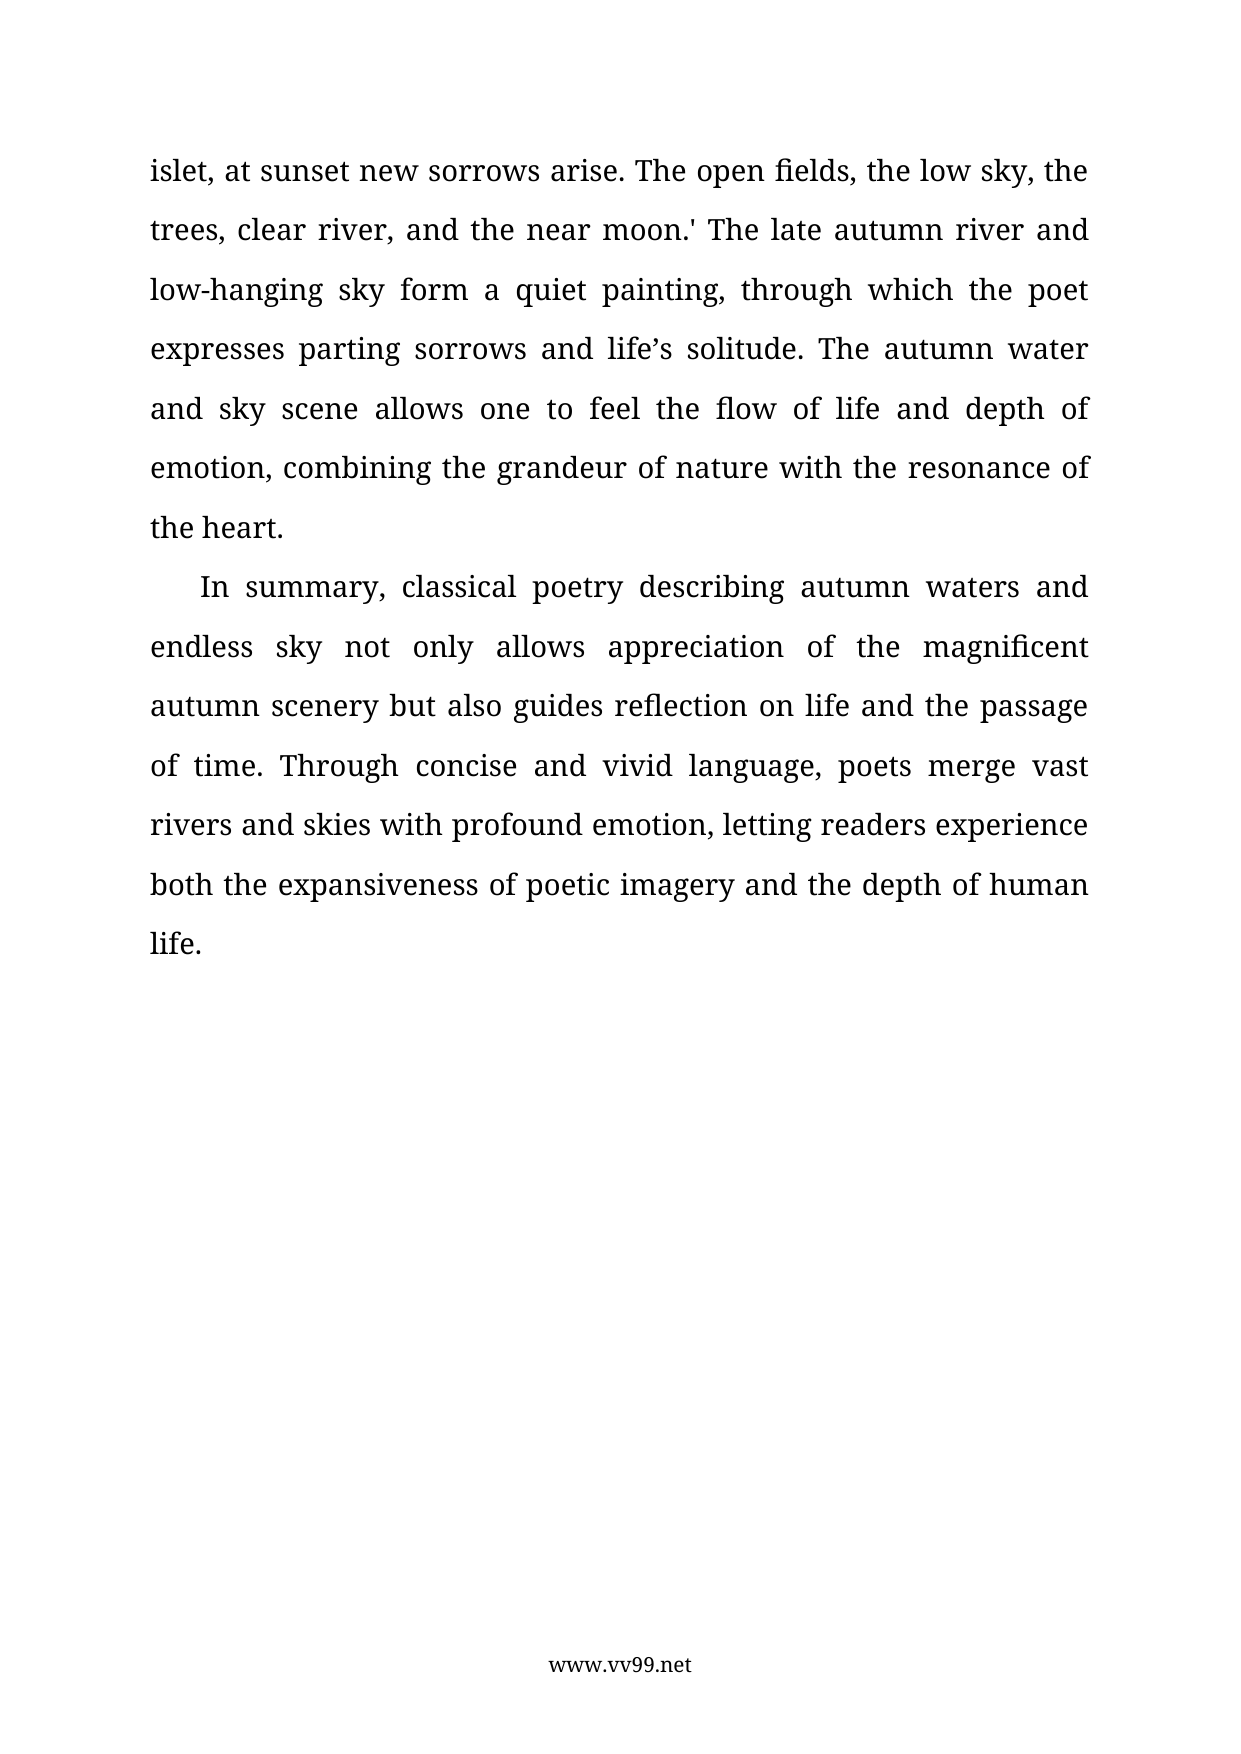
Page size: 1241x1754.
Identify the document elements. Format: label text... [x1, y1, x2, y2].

text In summary, classical poetry describing autumn waters and endless sky not only allows appreciation of the magnificent autumn scenery but also guides reflection on life and the passage of time. Through concise and vivid language, poets merge vast rivers and skies with profound emotion, letting readers experience both the expansiveness of poetic imagery and the depth of human life. [150, 566, 1090, 963]
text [150, 150, 1090, 547]
